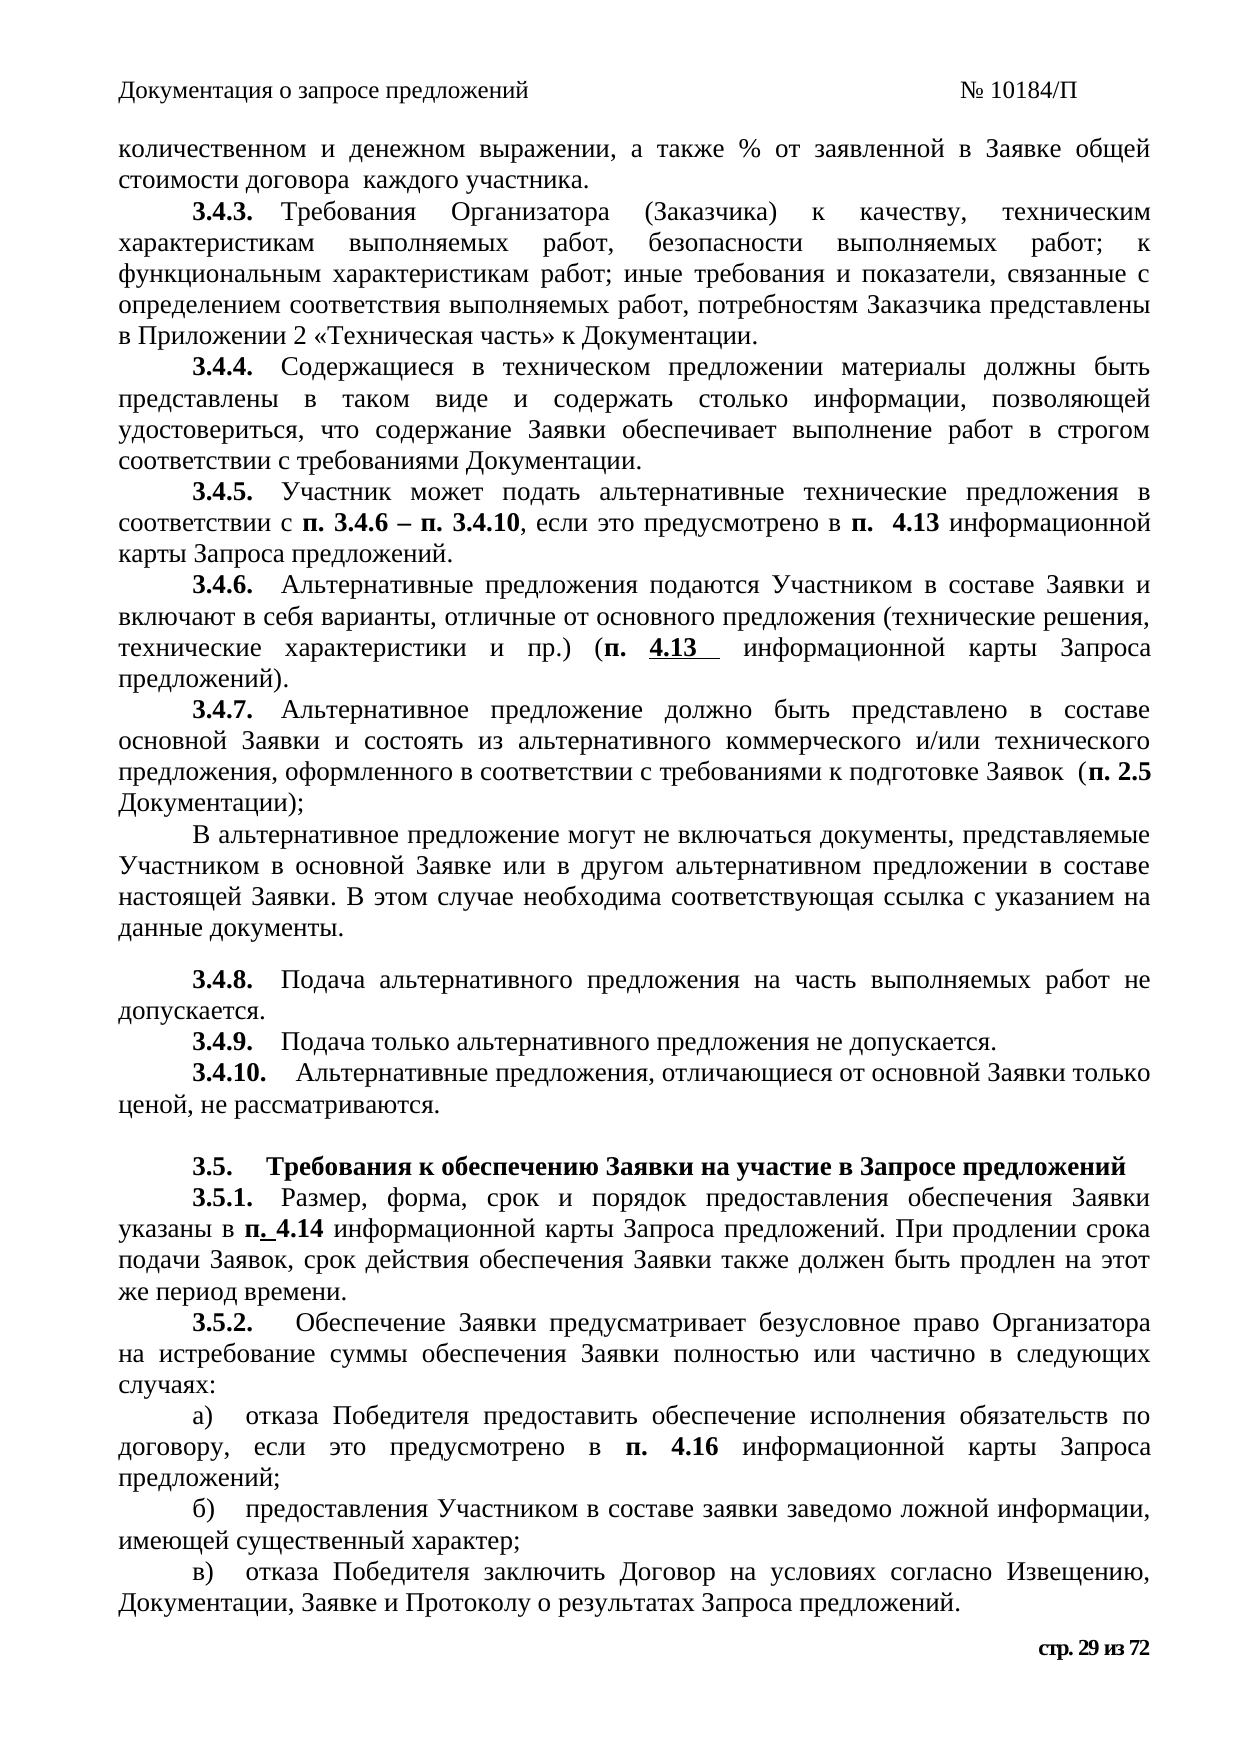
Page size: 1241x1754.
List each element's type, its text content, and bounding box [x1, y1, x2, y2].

list отказа Победителя предоставить обеспечение исполнения обязательств по договору, если это предусмотрено в п. 4.16 информационной карты Запроса предложений; [118, 1399, 1152, 1493]
list предоставления Участником в составе заявки заведомо ложной информации, имеющей существенный характер; [118, 1493, 1152, 1555]
list отказа Победителя заключить Договор на условиях согласно Извещению, Документации, Заявке и Протоколу о результатах Запроса предложений. [118, 1555, 1152, 1617]
list Подача только альтернативного предложения не допускается. [118, 1025, 1152, 1057]
list Альтернативные предложения подаются Участником в составе Заявки и включают в себя варианты, отличные от основного предложения (технические решения, технические характеристики и пр.) (п. 4.13 информационной карты Запроса предложений). [118, 568, 1152, 693]
list Требования Организатора (Заказчика) к качеству, техническим характеристикам выполняемых работ, безопасности выполняемых работ; к функциональным характеристикам работ; иные требования и показатели, связанные с определением соответствия выполняемых работ, потребностям Заказчика представлены в Приложении 2 «Техническая часть» к Документации. [118, 195, 1152, 351]
list Альтернативные предложения, отличающиеся от основной Заявки только ценой, не рассматриваются. [118, 1057, 1152, 1119]
list Подача альтернативного предложения на часть выполняемых работ не допускается. [118, 963, 1152, 1025]
list Размер, форма, срок и порядок предоставления обеспечения Заявки указаны в п. 4.14 информационной карты Запроса предложений. При продлении срока подачи Заявок, срок действия обеспечения Заявки также должен быть продлен на этот же период времени. [118, 1181, 1152, 1306]
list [118, 132, 1152, 195]
list Альтернативное предложение должно быть представлено в составе основной Заявки и состоять из альтернативного коммерческого и/или технического предложения, оформленного в соответствии с требованиями к подготовке Заявок (п. 2.5 Документации); [118, 693, 1152, 818]
list В альтернативное предложение могут не включаться документы, представляемые Участником в основной Заявке или в другом альтернативном предложении в составе настоящей Заявки. В этом случае необходима соответствующая ссылка с указанием на данные документы. [118, 818, 1152, 942]
list Обеспечение Заявки предусматривает безусловное право Организатора на истребование суммы обеспечения Заявки полностью или частично в следующих случаях: [118, 1306, 1152, 1399]
subtitle Требования к обеспечению Заявки на участие в Запросе предложений [118, 1150, 1152, 1181]
list Участник может подать альтернативные технические предложения в соответствии с п. 3.4.6 – п. 3.4.10, если это предусмотрено в п. 4.13 информационной карты Запроса предложений. [118, 475, 1152, 568]
list Содержащиеся в техническом предложении материалы должны быть представлены в таком виде и содержать столько информации, позволяющей удостовериться, что содержание Заявки обеспечивает выполнение работ в строгом соответствии с требованиями Документации. [118, 351, 1152, 475]
